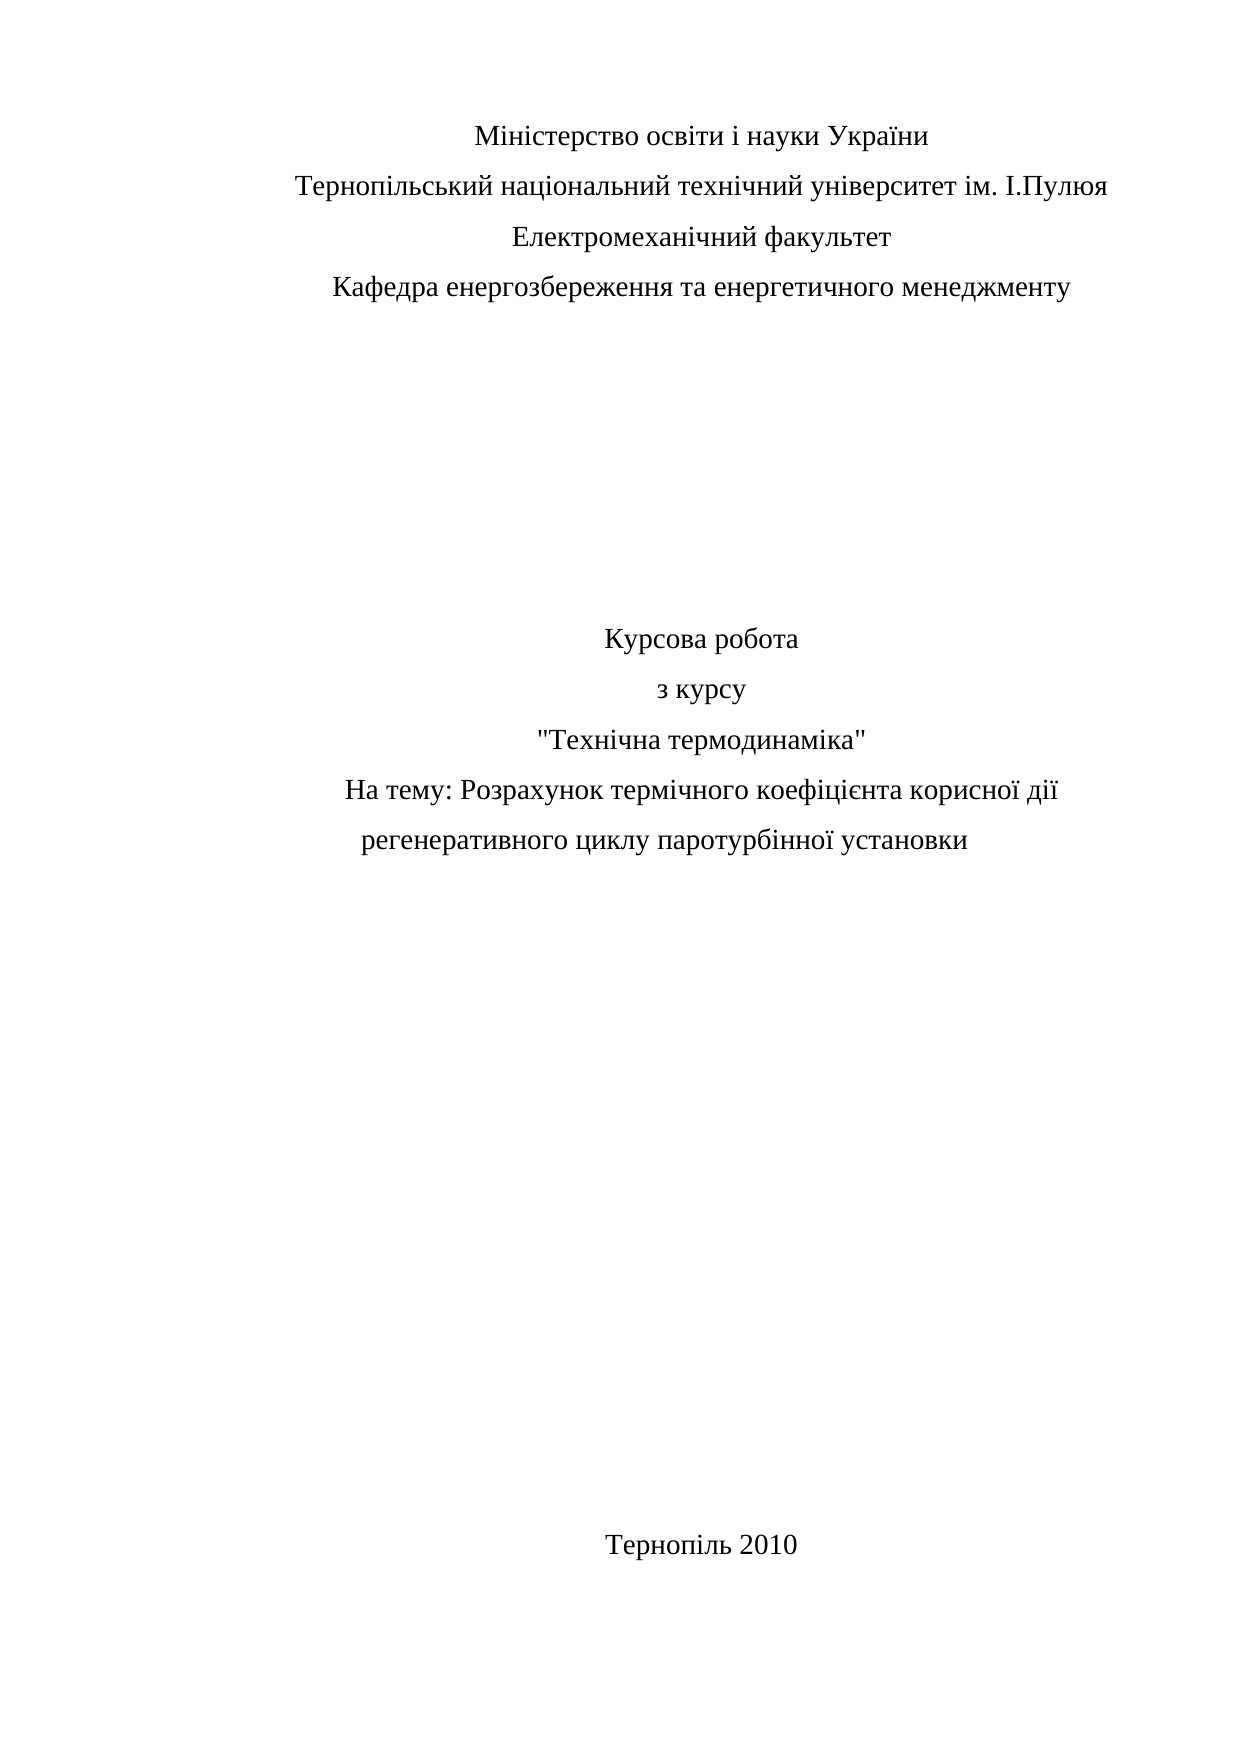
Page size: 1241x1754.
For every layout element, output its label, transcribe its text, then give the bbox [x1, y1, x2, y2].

text Курсова робота [177, 621, 1152, 655]
text Тернопіль 2010 [177, 1527, 1152, 1560]
text Електромеханічний факультет [177, 219, 1152, 252]
text Кафедра енергозбереження та енергетичного менеджменту [177, 269, 1152, 303]
text з курсу [177, 672, 1152, 705]
text "Технічна термодинаміка" [177, 722, 1152, 755]
text Міністерство освіти і науки України [177, 118, 1152, 152]
text Тернопільський національний технічний університет ім. І.Пулюя [177, 168, 1152, 202]
text На тему: Розрахунок термічного коефіцієнта корисної дії регенеративного циклу паротурбінної установки [177, 772, 1152, 856]
